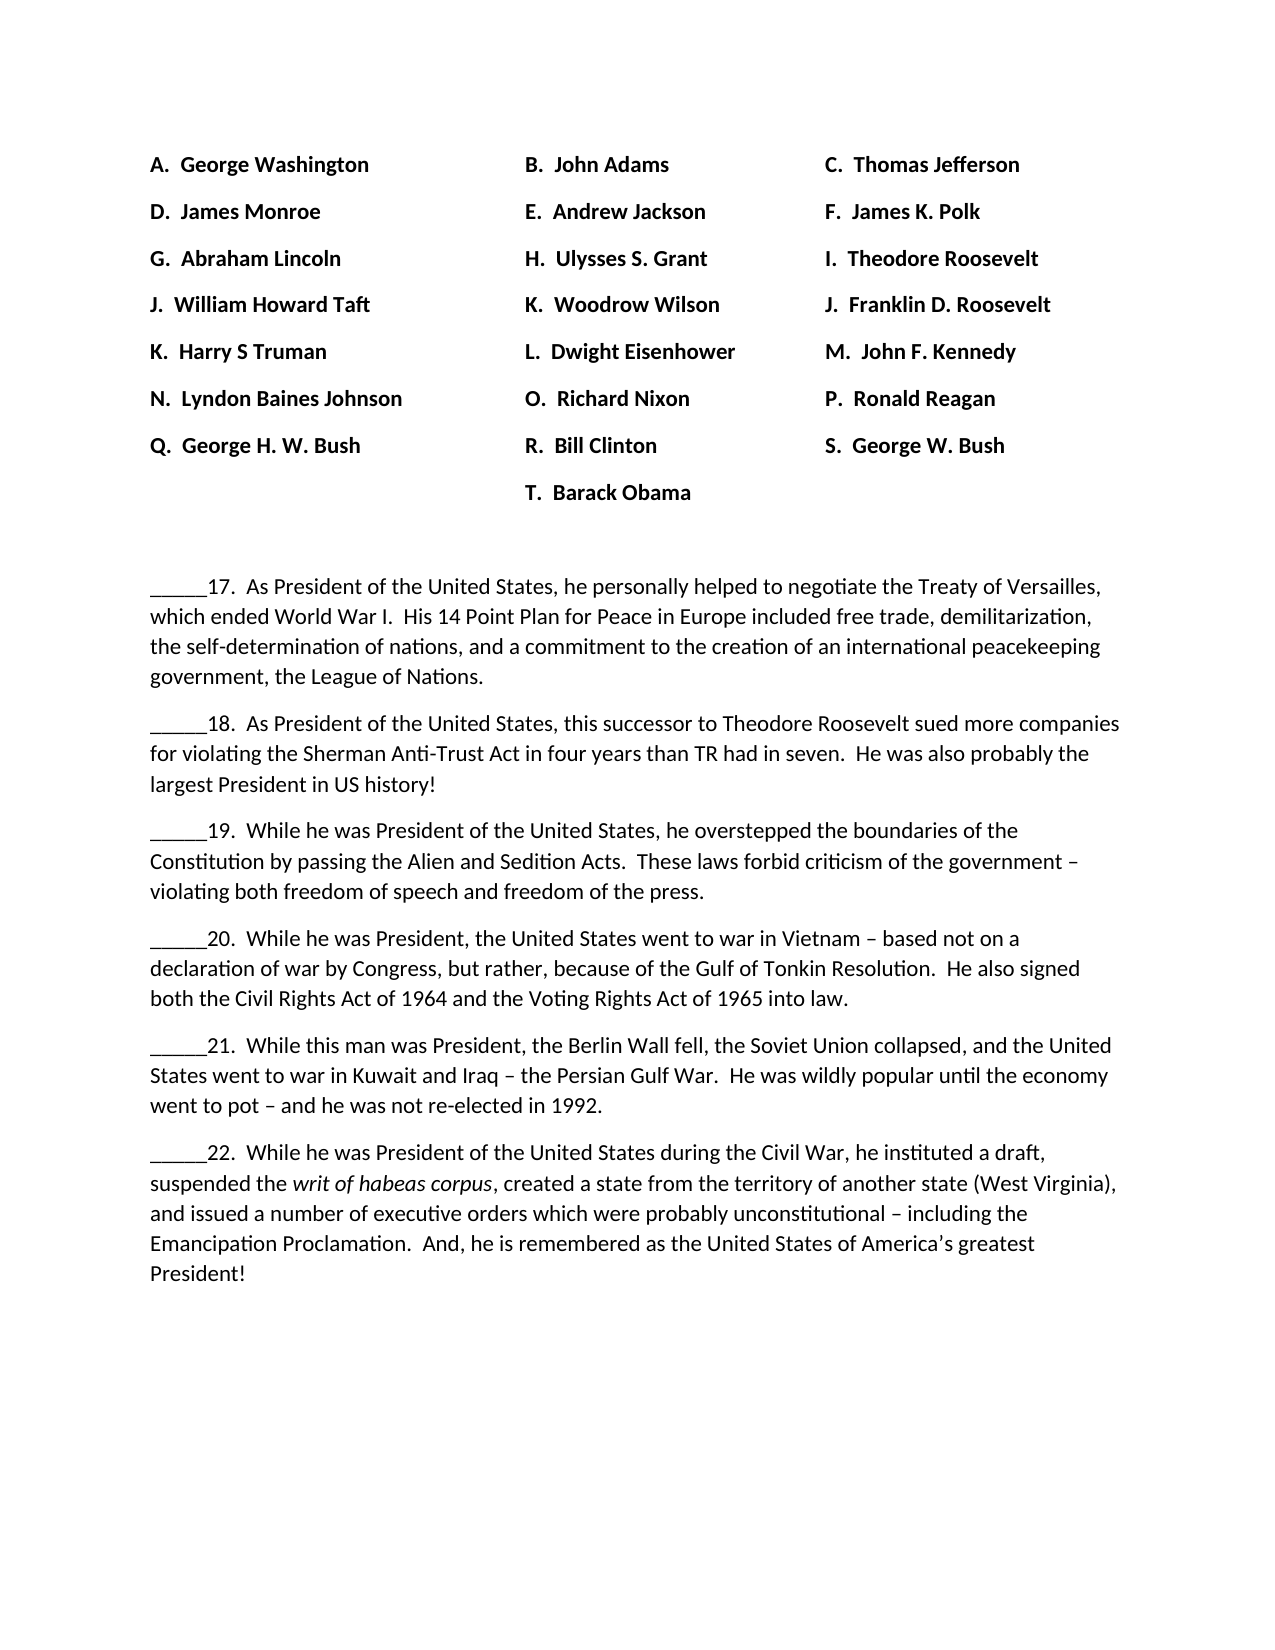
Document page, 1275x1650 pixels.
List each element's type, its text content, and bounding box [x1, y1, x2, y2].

text Q. George H. W. Bush R. Bill Clinton S. George W. Bush [150, 431, 1125, 459]
text D. James Monroe E. Andrew Jackson F. James K. Polk [150, 197, 1125, 225]
text K. Harry S Truman L. Dwight Eisenhower M. John F. Kennedy [150, 337, 1125, 366]
text J. William Howard Taft K. Woodrow Wilson J. Franklin D. Roosevelt [150, 291, 1125, 319]
text N. Lyndon Baines Johnson O. Richard Nixon P. Ronald Reagan [150, 384, 1125, 412]
text _____22. While he was President of the United States during the Civil War, he instituted a draft, suspended the writ of habeas corpus, created a state from the territory of another state (West Virginia), and issued a number of executive orders which were probably unconstitutional – including the Emancipation Proclamation. And, he is remembered as the United States of America’s greatest President! [150, 1138, 1125, 1287]
text _____18. As President of the United States, this successor to Theodore Roosevelt sued more companies for violating the Sherman Anti-Trust Act in four years than TR had in seven. He was also probably the largest President in US history! [150, 709, 1125, 798]
text T. Barack Obama [150, 478, 1125, 506]
text A. George Washington B. John Adams C. Thomas Jefferson [150, 150, 1125, 178]
text _____19. While he was President of the United States, he overstepped the boundaries of the Constitution by passing the Alien and Sedition Acts. These laws forbid criticism of the government – violating both freedom of speech and freedom of the press. [150, 817, 1125, 905]
text _____20. While he was President, the United States went to war in Vietnam – based not on a declaration of war by Congress, but rather, because of the Gulf of Tonkin Resolution. He also signed both the Civil Rights Act of 1964 and the Voting Rights Act of 1965 into law. [150, 924, 1125, 1012]
text G. Abraham Lincoln H. Ulysses S. Grant I. Theodore Roosevelt [150, 244, 1125, 272]
text _____17. As President of the United States, he personally helped to negotiate the Treaty of Versailles, which ended World War I. His 14 Point Plan for Peace in Europe included free trade, demilitarization, the self-determination of nations, and a commitment to the creation of an international peacekeeping government, the League of Nations. [150, 572, 1125, 691]
text _____21. While this man was President, the Berlin Wall fell, the Soviet Union collapsed, and the United States went to war in Kuwait and Iraq – the Persian Gulf War. He was wildly popular until the economy went to pot – and he was not re-elected in 1992. [150, 1031, 1125, 1120]
